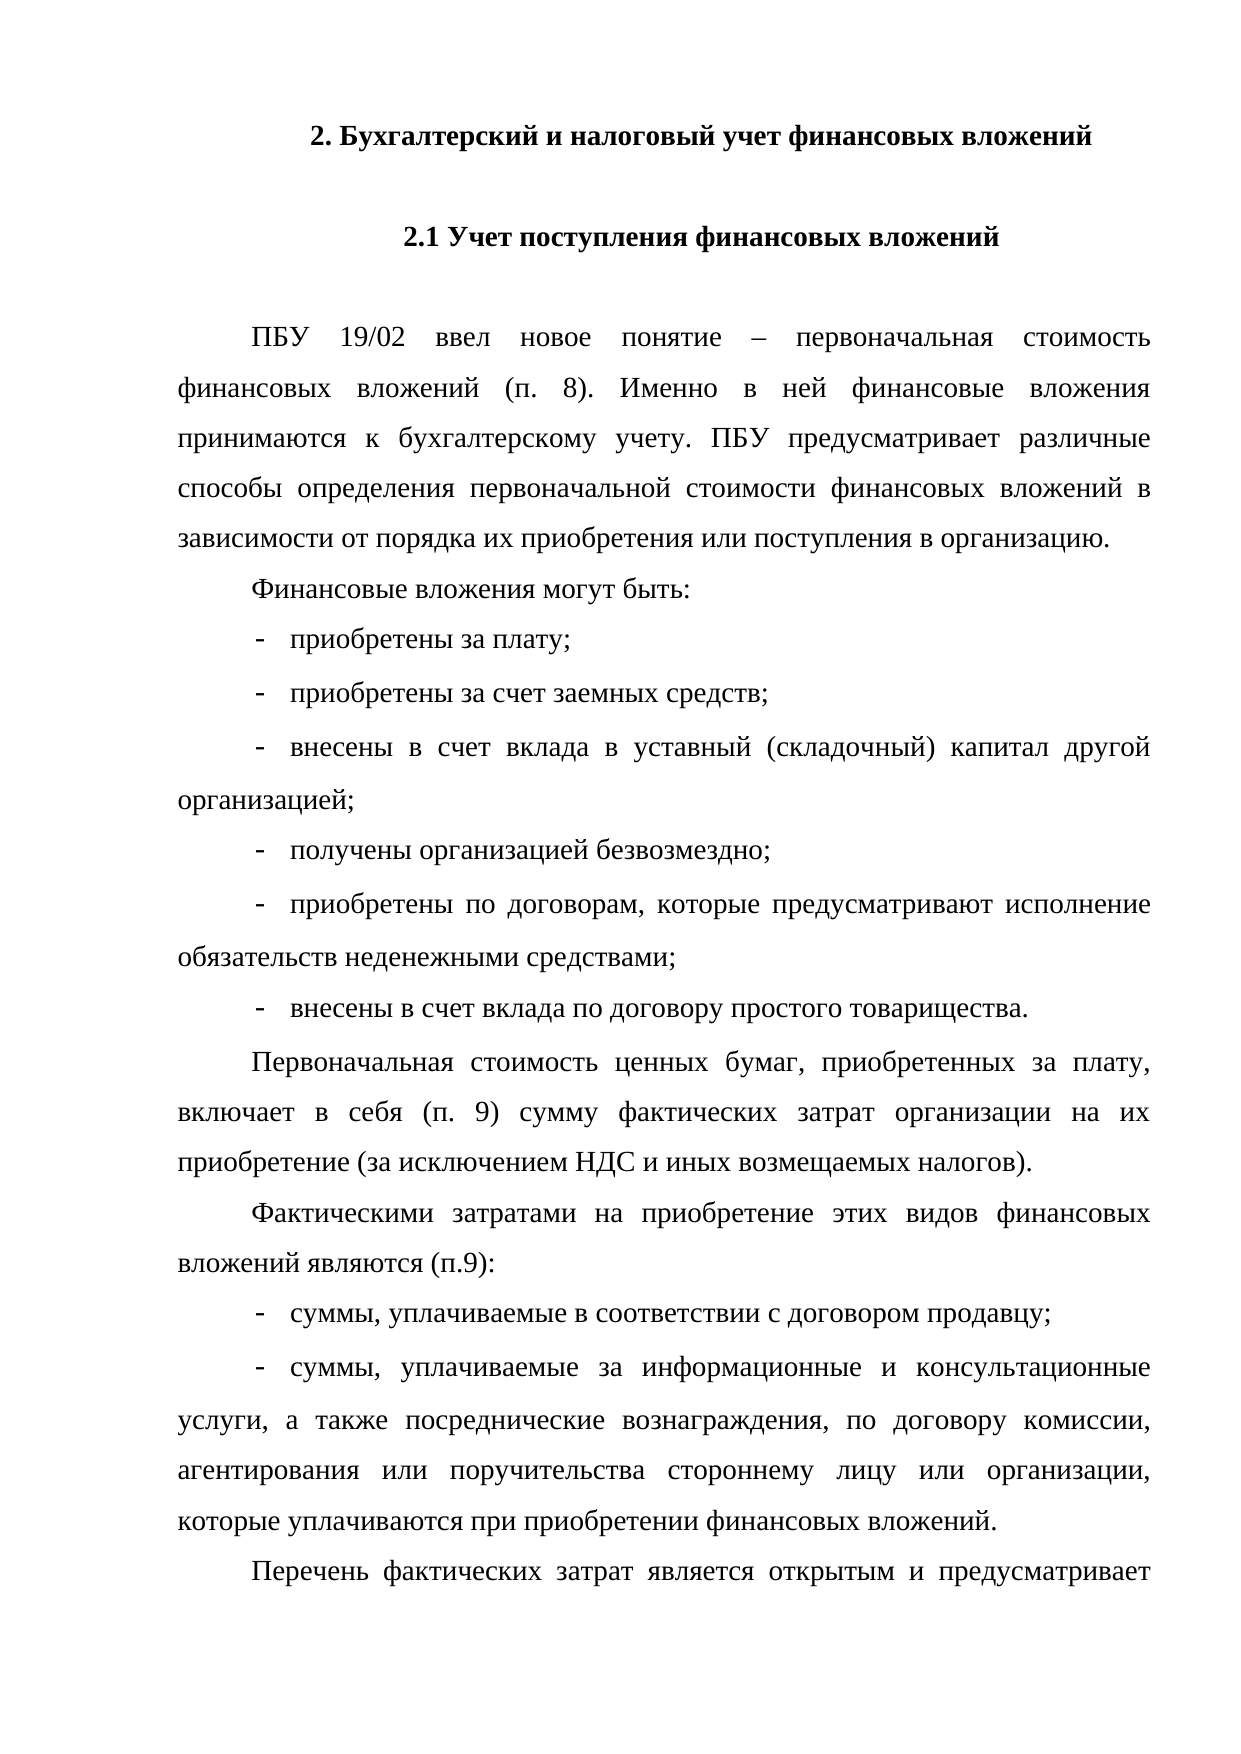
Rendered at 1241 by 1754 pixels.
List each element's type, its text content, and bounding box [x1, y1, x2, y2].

text Первоначальная стоимость ценных бумаг, приобретенных за плату, включает в себя (п. 9) сумму фактических затрат организации на их приобретение (за исключением НДС и иных возмещаемых налогов). [177, 1044, 1152, 1178]
list приобретены по договорам, которые предусматривают исполнение обязательств неденежными средствами; [177, 887, 1152, 973]
text 2. Бухгалтерский и налоговый учет финансовых вложений [177, 118, 1152, 152]
text ПБУ 19/02 ввел новое понятие – первоначальная стоимость финансовых вложений (п. 8). Именно в ней финансовые вложения принимаются к бухгалтерскому учету. ПБУ предусматривает различные способы определения первоначальной стоимости финансовых вложений в зависимости от порядка их приобретения или поступления в организацию. [177, 319, 1152, 554]
list приобретены за плату; [177, 621, 1152, 657]
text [177, 1553, 1152, 1587]
list внесены в счет вклада по договору простого товарищества. [177, 990, 1152, 1026]
list получены организацией безвозмездно; [177, 832, 1152, 868]
list суммы, уплачиваемые за информационные и консультационные услуги, а также посреднические вознаграждения, по договору комиссии, агентирования или поручительства стороннему лицу или организации, которые уплачиваются при приобретении финансовых вложений. [177, 1349, 1152, 1536]
text 2.1 Учет поступления финансовых вложений [177, 219, 1152, 252]
text Фактическими затратами на приобретение этих видов финансовых вложений являются (п.9): [177, 1195, 1152, 1278]
list суммы, уплачиваемые в соответствии с договором продавцу; [177, 1295, 1152, 1331]
list приобретены за счет заемных средств; [177, 675, 1152, 711]
text Финансовые вложения могут быть: [177, 571, 1152, 604]
list внесены в счет вклада в уставный (складочный) капитал другой организацией; [177, 729, 1152, 816]
